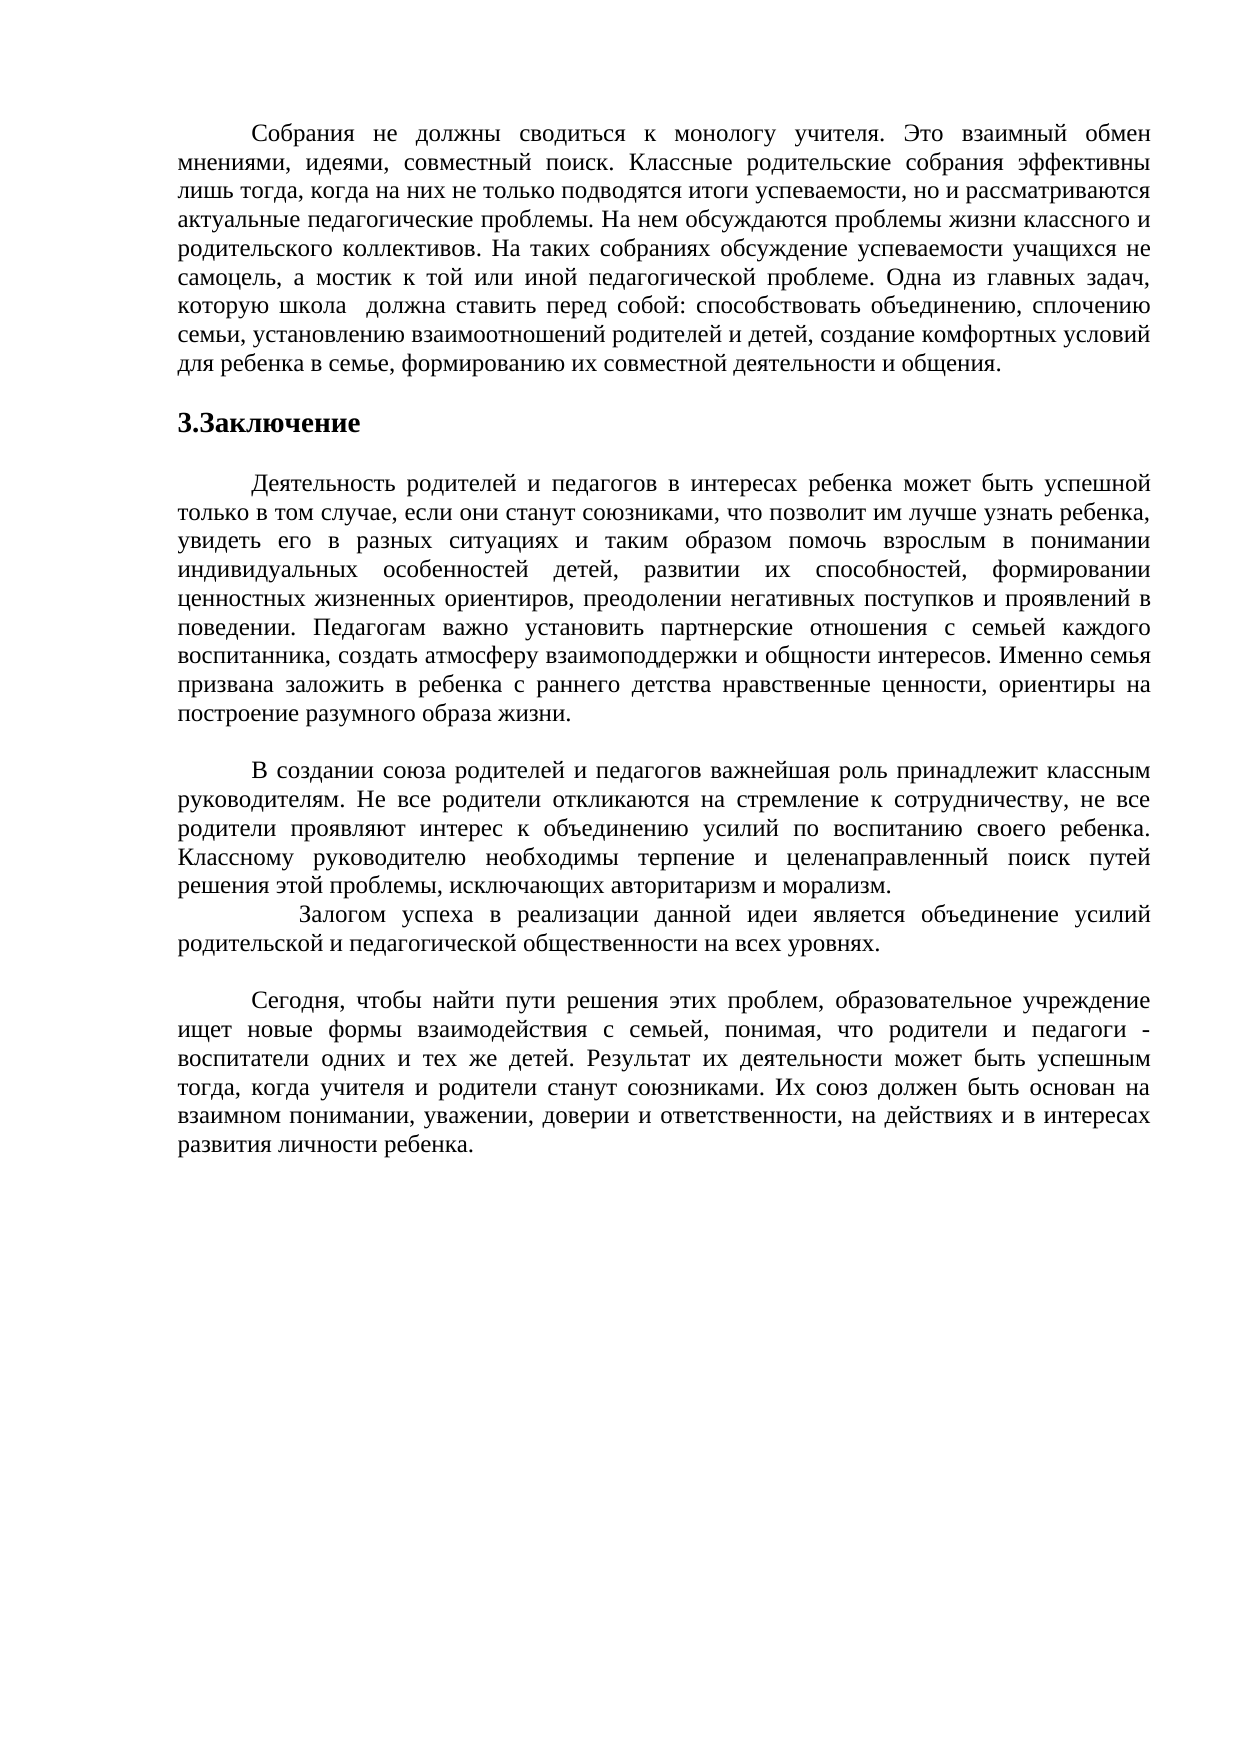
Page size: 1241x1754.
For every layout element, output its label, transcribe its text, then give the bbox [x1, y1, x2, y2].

text В создании союза родителей и педагогов важнейшая роль принадлежит классным руководителям. Не все родители откликаются на стремление к сотрудничеству, не все родители проявляют интерес к объединению усилий по воспитанию своего ребенка. Классному руководителю необходимы терпение и целенаправленный поиск путей решения этой проблемы, исключающих авторитаризм и морализм. [177, 755, 1152, 899]
text Собрания не должны сводиться к монологу учителя. Это взаимный обмен мнениями, идеями, совместный поиск. Классные родительские собрания эффективны лишь тогда, когда на них не только подводятся итоги успеваемости, но и рассматриваются актуальные педагогические проблемы. На нем обсуждаются проблемы жизни классного и родительского коллективов. На таких собраниях обсуждение успеваемости учащихся не самоцель, а мостик к той или иной педагогической проблеме. Одна из главных задач, которую школа должна ставить перед собой: способствовать объединению, сплочению семьи, установлению взаимоотношений родителей и детей, создание комфортных условий для ребенка в семье, формированию их совместной деятельности и общения. [177, 118, 1152, 377]
text 3.Заключение [177, 406, 1152, 439]
text Деятельность родителей и педагогов в интересах ребенка может быть успешной только в том случае, если они станут союзниками, что позволит им лучше узнать ребенка, увидеть его в разных ситуациях и таким образом помочь взрослым в понимании индивидуальных особенностей детей, развитии их способностей, формировании ценностных жизненных ориентиров, преодолении негативных поступков и проявлений в поведении. Педагогам важно установить партнерские отношения с семьей каждого воспитанника, создать атмосферу взаимоподдержки и общности интересов. Именно семья призвана заложить в ребенка с раннего детства нравственные ценности, ориентиры на построение разумного образа жизни. [177, 468, 1152, 727]
text Залогом успеха в реализации данной идеи является объединение усилий родительской и педагогической общественности на всех уровнях. [177, 899, 1152, 957]
text Сегодня, чтобы найти пути решения этих проблем, образовательное учреждение ищет новые формы взаимодействия с семьей, понимая, что родители и педагоги - воспитатели одних и тех же детей. Результат их деятельности может быть успешным тогда, когда учителя и родители станут союзниками. Их союз должен быть основан на взаимном понимании, уважении, доверии и ответственности, на действиях и в интересах развития личности ребенка. [177, 985, 1152, 1158]
